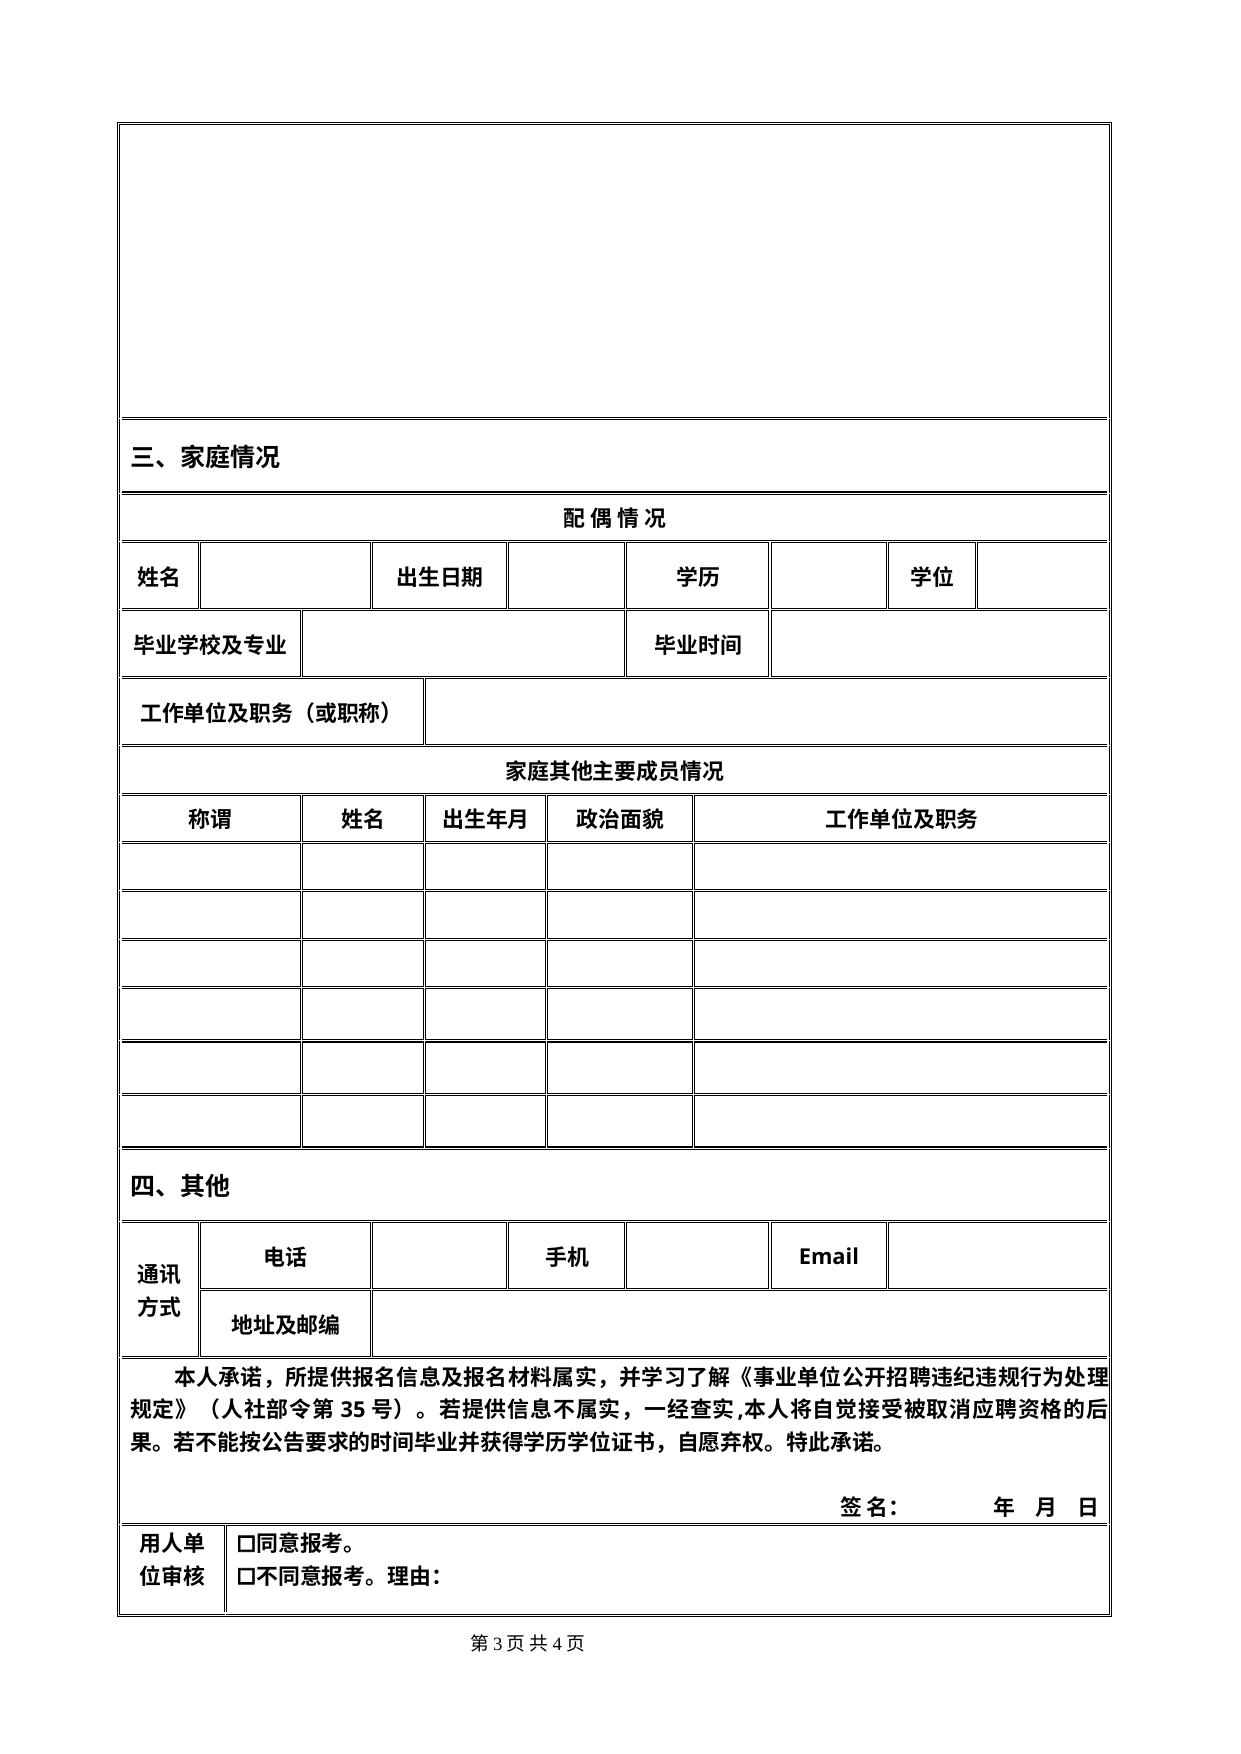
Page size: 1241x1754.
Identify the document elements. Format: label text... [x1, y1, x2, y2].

table_cell [695, 938, 1109, 986]
table_cell 出生年月 [426, 796, 545, 841]
table_cell 手机 [509, 1223, 624, 1288]
table_cell [548, 844, 692, 889]
table_cell [426, 892, 545, 937]
table_cell [548, 941, 692, 986]
table_cell 学位 [889, 543, 975, 608]
table_cell [303, 1043, 423, 1093]
table_cell [426, 989, 545, 1039]
table_cell [303, 892, 423, 937]
table_cell [120, 125, 1109, 417]
table_cell [426, 1096, 545, 1146]
table_cell 地址及邮编 [201, 1291, 370, 1356]
table_cell [119, 1093, 301, 1146]
table_cell 用人单位审核意见 （非考生填写） [120, 1523, 225, 1614]
table_cell [303, 989, 423, 1039]
table_cell 称谓 [120, 793, 300, 841]
table_cell [627, 1223, 768, 1288]
table_cell [887, 1220, 1110, 1288]
table_cell Email [772, 1223, 886, 1288]
table_cell 姓名 [303, 796, 423, 841]
table_cell [120, 938, 300, 986]
table_cell [303, 611, 624, 676]
table_cell 学历 [627, 543, 768, 608]
table_cell [695, 986, 1109, 1039]
table_cell 家庭其他主要成员情况 [119, 744, 1110, 792]
table_cell [695, 841, 1109, 889]
table_cell [426, 1043, 545, 1093]
table_cell [548, 892, 692, 937]
table_cell [201, 543, 370, 608]
table_cell [372, 1288, 1110, 1356]
table_cell 工作单位及职务（或职称） [119, 676, 425, 744]
table_cell [694, 1093, 1110, 1146]
table_cell [426, 941, 545, 986]
table_cell 工作单位及职务 [695, 793, 1109, 841]
table_cell 姓名 [120, 540, 198, 608]
table_cell [119, 889, 301, 937]
table_cell [772, 543, 886, 608]
table_cell [373, 1223, 506, 1288]
table_cell [426, 844, 545, 889]
table_cell [509, 543, 624, 608]
table_cell 毕业学校及专业 [119, 608, 301, 676]
table_cell [978, 540, 1109, 608]
table_cell [120, 986, 300, 1039]
table_cell [770, 608, 1110, 676]
table_cell 本人承诺，所提供报名信息及报名材料属实，并学习了解《事业单位公开招聘违纪违规行为处理规定》（人社部令第35号）。若提供信息不属实，一经查实,本人将自觉接受被取消应聘资格的后果。若不能按公告要求的时间毕业并获得学历学位证书，自愿弃权。特此承诺。 签 名： 年 月 日 [119, 1356, 1110, 1523]
table_cell [694, 889, 1110, 937]
table_cell 电话 [201, 1223, 370, 1288]
table_cell 通讯方式 [119, 1220, 199, 1356]
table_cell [225, 1523, 1109, 1614]
table_cell [694, 1039, 1110, 1093]
table_cell 配 偶 情 况 [120, 491, 1109, 540]
table_cell [548, 989, 692, 1039]
table_cell [303, 1096, 423, 1146]
table_cell [425, 676, 1110, 744]
table_cell 四、其他 [120, 1146, 1109, 1220]
table_cell [119, 1039, 301, 1093]
table_cell 毕业时间 [627, 611, 768, 676]
table_cell [548, 1043, 692, 1093]
table_cell [548, 1096, 692, 1146]
table_cell [303, 941, 423, 986]
table_cell 三、家庭情况 [119, 417, 1110, 491]
table_cell [303, 844, 423, 889]
table_cell 政治面貌 [548, 796, 692, 841]
table_cell [120, 841, 300, 889]
table_cell 出生日期 [373, 543, 506, 608]
